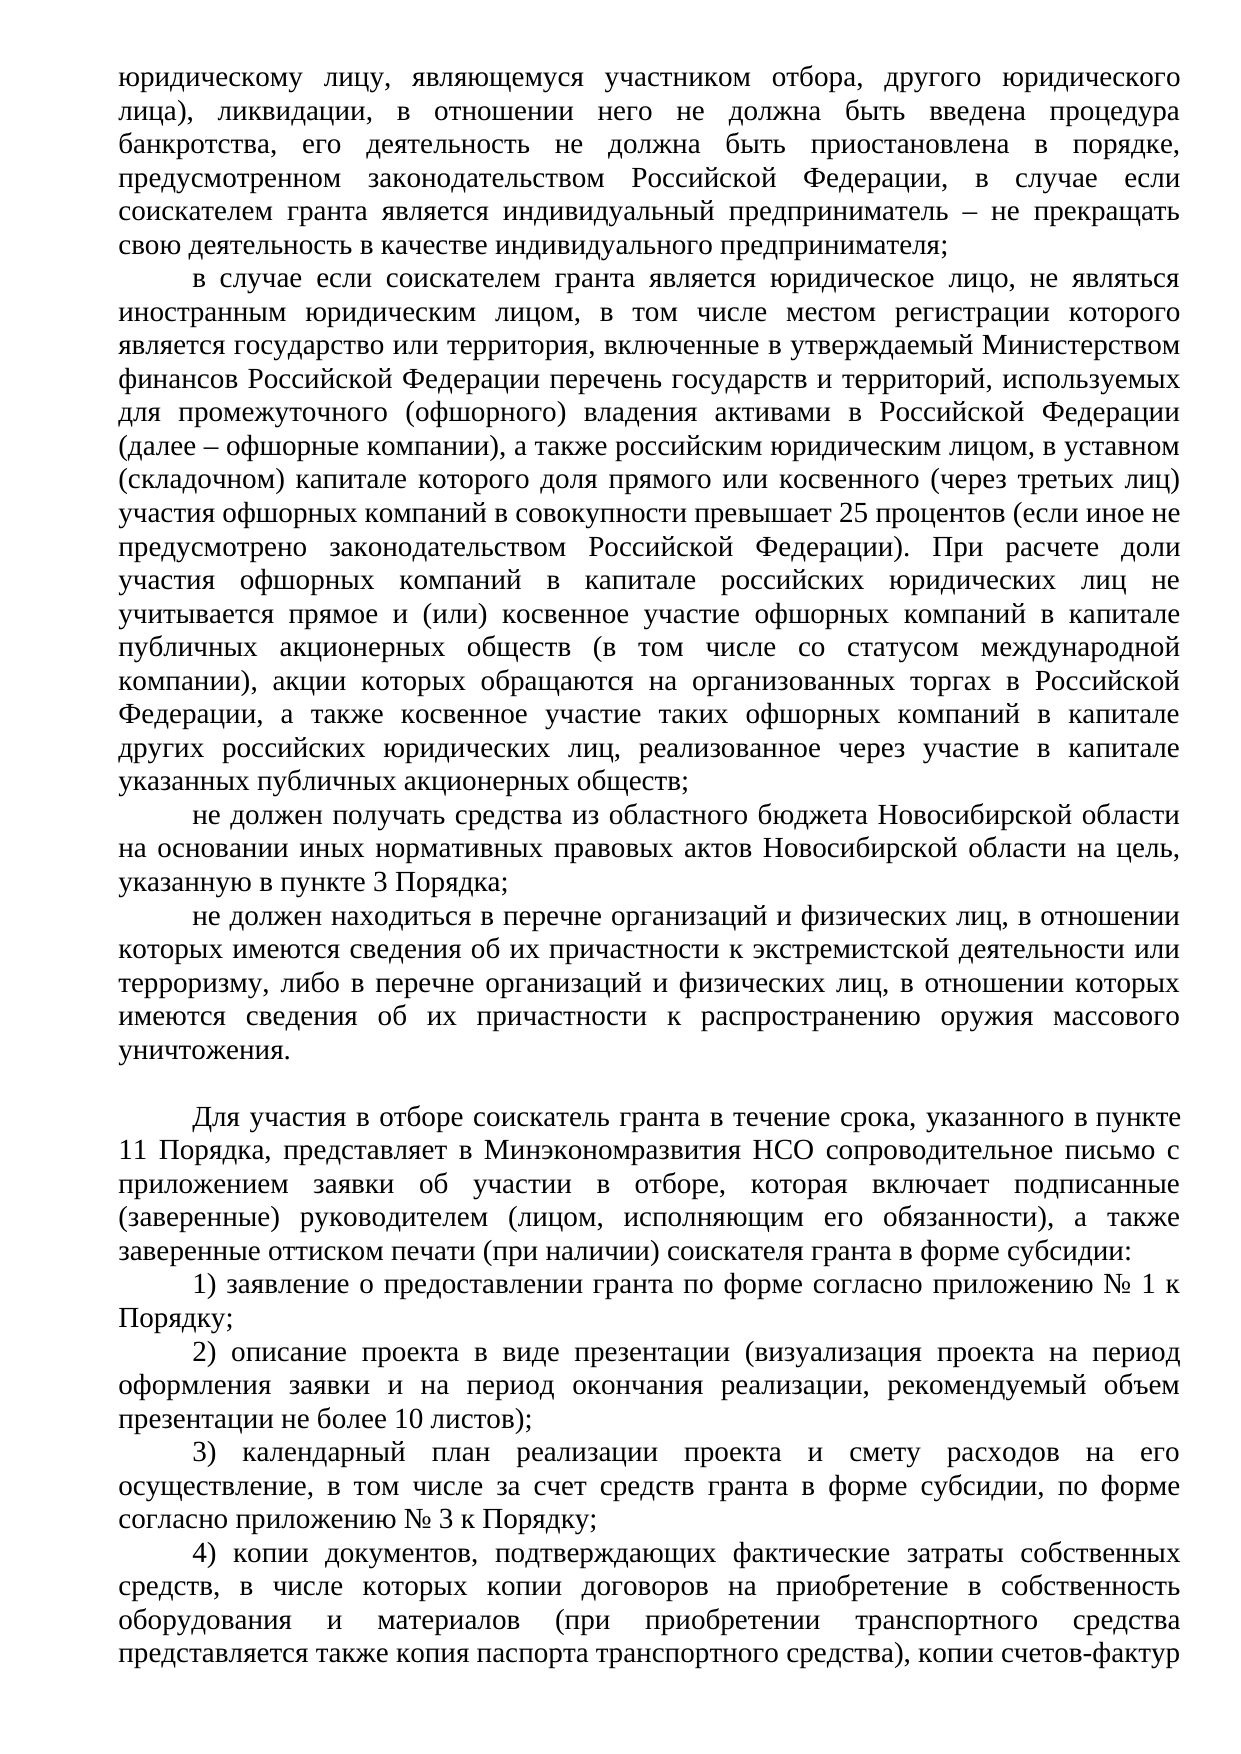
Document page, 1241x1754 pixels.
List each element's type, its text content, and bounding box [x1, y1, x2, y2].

text 3) календарный план реализации проекта и смету расходов на его осуществление, в том числе за счет средств гранта в форме субсидии, по форме согласно приложению № 3 к Порядку; [118, 1434, 1181, 1535]
text в случае если соискателем гранта является юридическое лицо, не являться иностранным юридическим лицом, в том числе местом регистрации которого является государство или территория, включенные в утверждаемый Министерством финансов Российской Федерации перечень государств и территорий, используемых для промежуточного (офшорного) владения активами в Российской Федерации (далее – офшорные компании), а также российским юридическим лицом, в уставном (складочном) капитале которого доля прямого или косвенного (через третьих лиц) участия офшорных компаний в совокупности превышает 25 процентов (если иное не предусмотрено законодательством Российской Федерации). При расчете доли участия офшорных компаний в капитале российских юридических лиц не учитывается прямое и (или) косвенное участие офшорных компаний в капитале публичных акционерных обществ (в том числе со статусом международной компании), акции которых обращаются на организованных торгах в Российской Федерации, а также косвенное участие таких офшорных компаний в капитале других российских юридических лиц, реализованное через участие в капитале указанных публичных акционерных обществ; [118, 260, 1181, 797]
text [118, 59, 1181, 260]
text 2) описание проекта в виде презентации (визуализация проекта на период оформления заявки и на период окончания реализации, рекомендуемый объем презентации не более 10 листов); [118, 1334, 1181, 1434]
text не должен находиться в перечне организаций и физических лиц, в отношении которых имеются сведения об их причастности к экстремистской деятельности или терроризму, либо в перечне организаций и физических лиц, в отношении которых имеются сведения об их причастности к распространению оружия массового уничтожения. [118, 898, 1181, 1065]
text 1) заявление о предоставлении гранта по форме согласно приложению № 1 к Порядку; [118, 1267, 1181, 1334]
text Для участия в отборе соискатель гранта в течение срока, указанного в пункте 11 Порядка, представляет в Минэкономразвития НСО сопроводительное письмо с приложением заявки об участии в отборе, которая включает подписанные (заверенные) руководителем (лицом, исполняющим его обязанности), а также заверенные оттиском печати (при наличии) соискателя гранта в форме субсидии: [118, 1099, 1181, 1267]
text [118, 1535, 1181, 1669]
text не должен получать средства из областного бюджета Новосибирской области на основании иных нормативных правовых актов Новосибирской области на цель, указанную в пункте 3 Порядка; [118, 797, 1181, 898]
